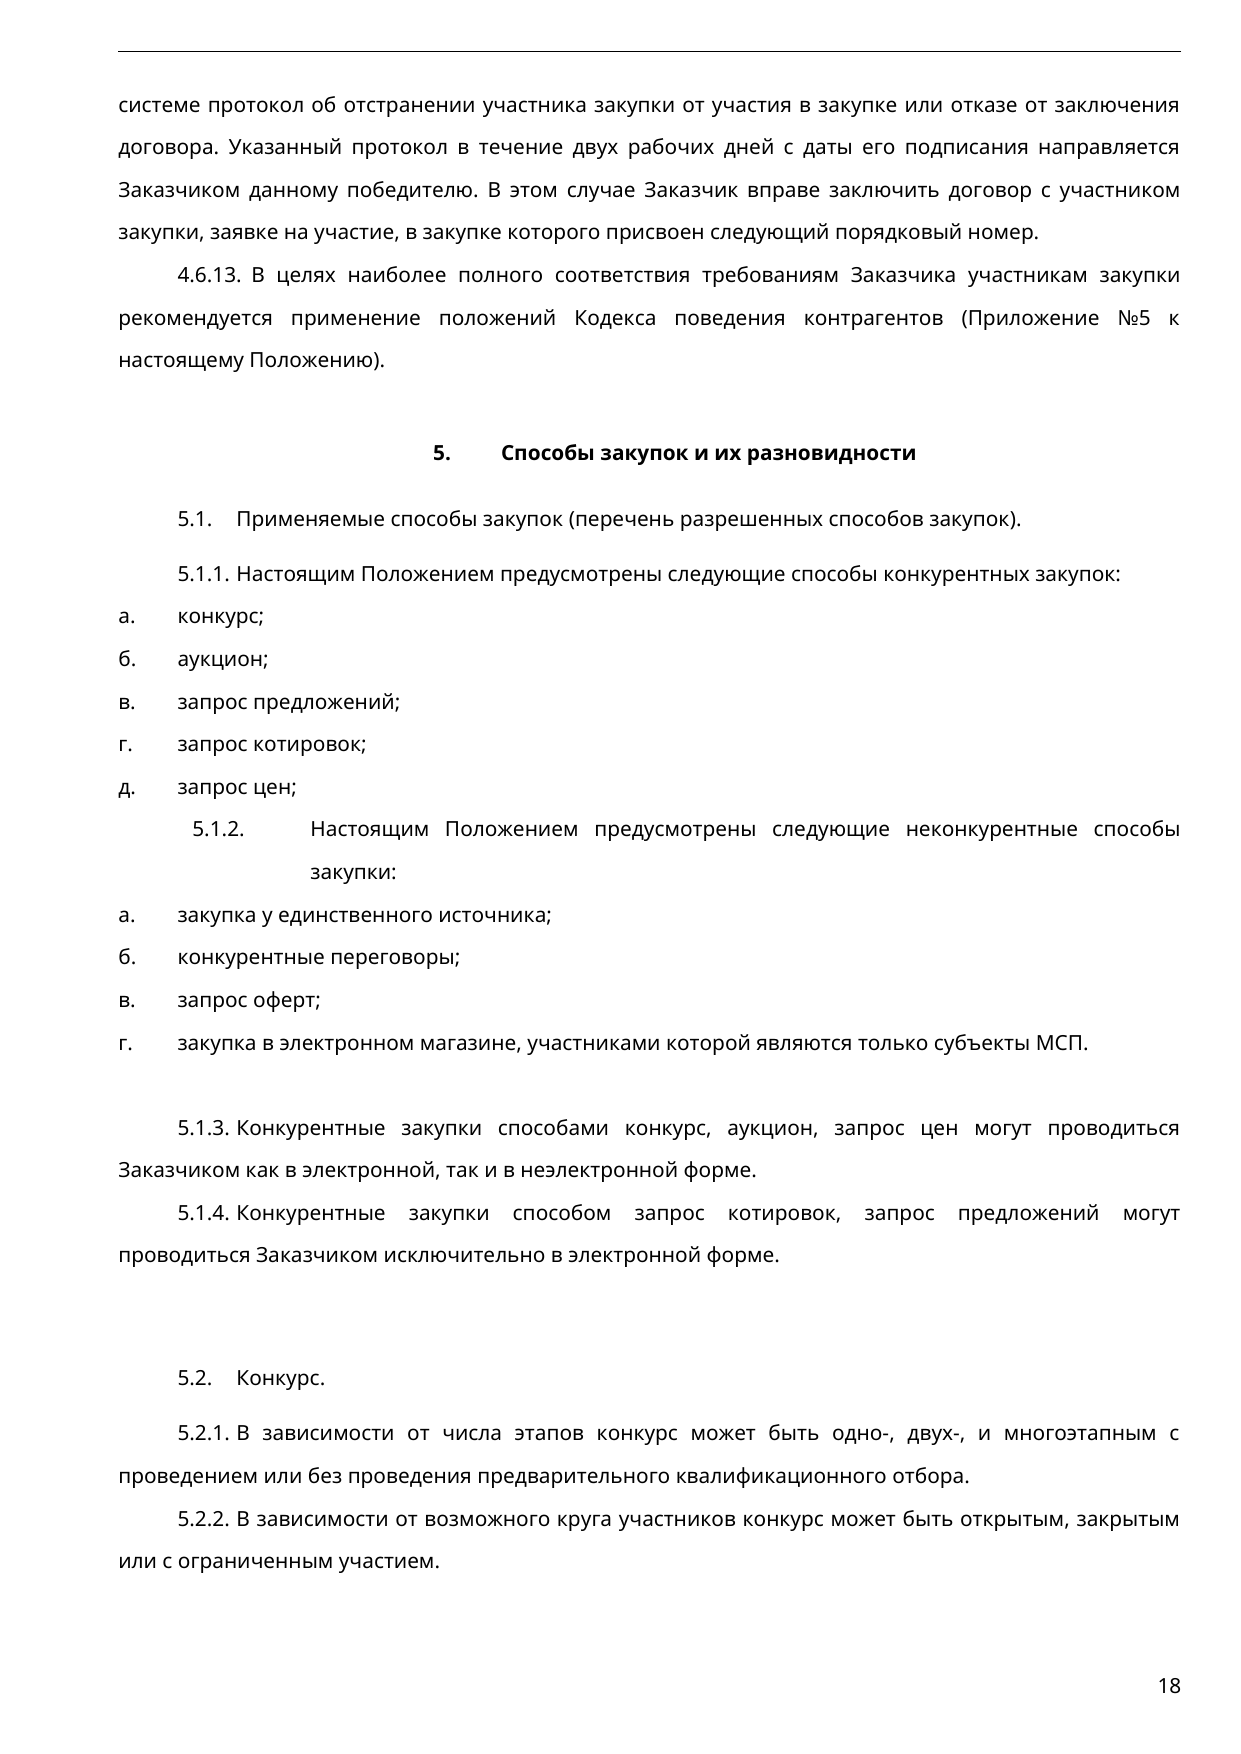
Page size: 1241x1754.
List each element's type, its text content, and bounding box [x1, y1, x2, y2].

list запрос котировок; [118, 729, 1181, 758]
list конкурс; [118, 602, 1181, 630]
text В целях наиболее полного соответствия требованиям Заказчика участникам закупки рекомендуется применение положений Кодекса поведения контрагентов (Приложение №5 к настоящему Положению). [118, 260, 1181, 374]
text Конкурс. [118, 1363, 1181, 1392]
text Способы закупок и их разновидности [118, 438, 1181, 466]
list Конкурентные закупки способами конкурс, аукцион, запрос цен могут проводиться Заказчиком как в электронной, так и в неэлектронной форме. [118, 1113, 1181, 1184]
text В зависимости от возможного круга участников конкурс может быть открытым, закрытым или с ограниченным участием. [118, 1504, 1181, 1575]
list запрос оферт; [118, 985, 1181, 1013]
list Конкурентные закупки способом запрос котировок, запрос предложений могут проводиться Заказчиком исключительно в электронной форме. [118, 1198, 1181, 1269]
text Применяемые способы закупок (перечень разрешенных способов закупок). [118, 504, 1181, 532]
list закупка у единственного источника; [118, 900, 1181, 928]
list запрос предложений; [118, 687, 1181, 715]
text В зависимости от числа этапов конкурс может быть одно-, двух-, и многоэтапным с проведением или без проведения предварительного квалификационного отбора. [118, 1418, 1181, 1489]
text Настоящим Положением предусмотрены следующие способы конкурентных закупок: [118, 559, 1181, 587]
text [118, 90, 1181, 246]
list аукцион; [118, 644, 1181, 673]
list конкурентные переговоры; [118, 942, 1181, 971]
list запрос цен; [118, 772, 1181, 800]
list Настоящим Положением предусмотрены следующие неконкурентные способы закупки: [192, 814, 1181, 886]
list закупка в электронном магазине, участниками которой являются только субъекты МСП. [118, 1028, 1181, 1056]
